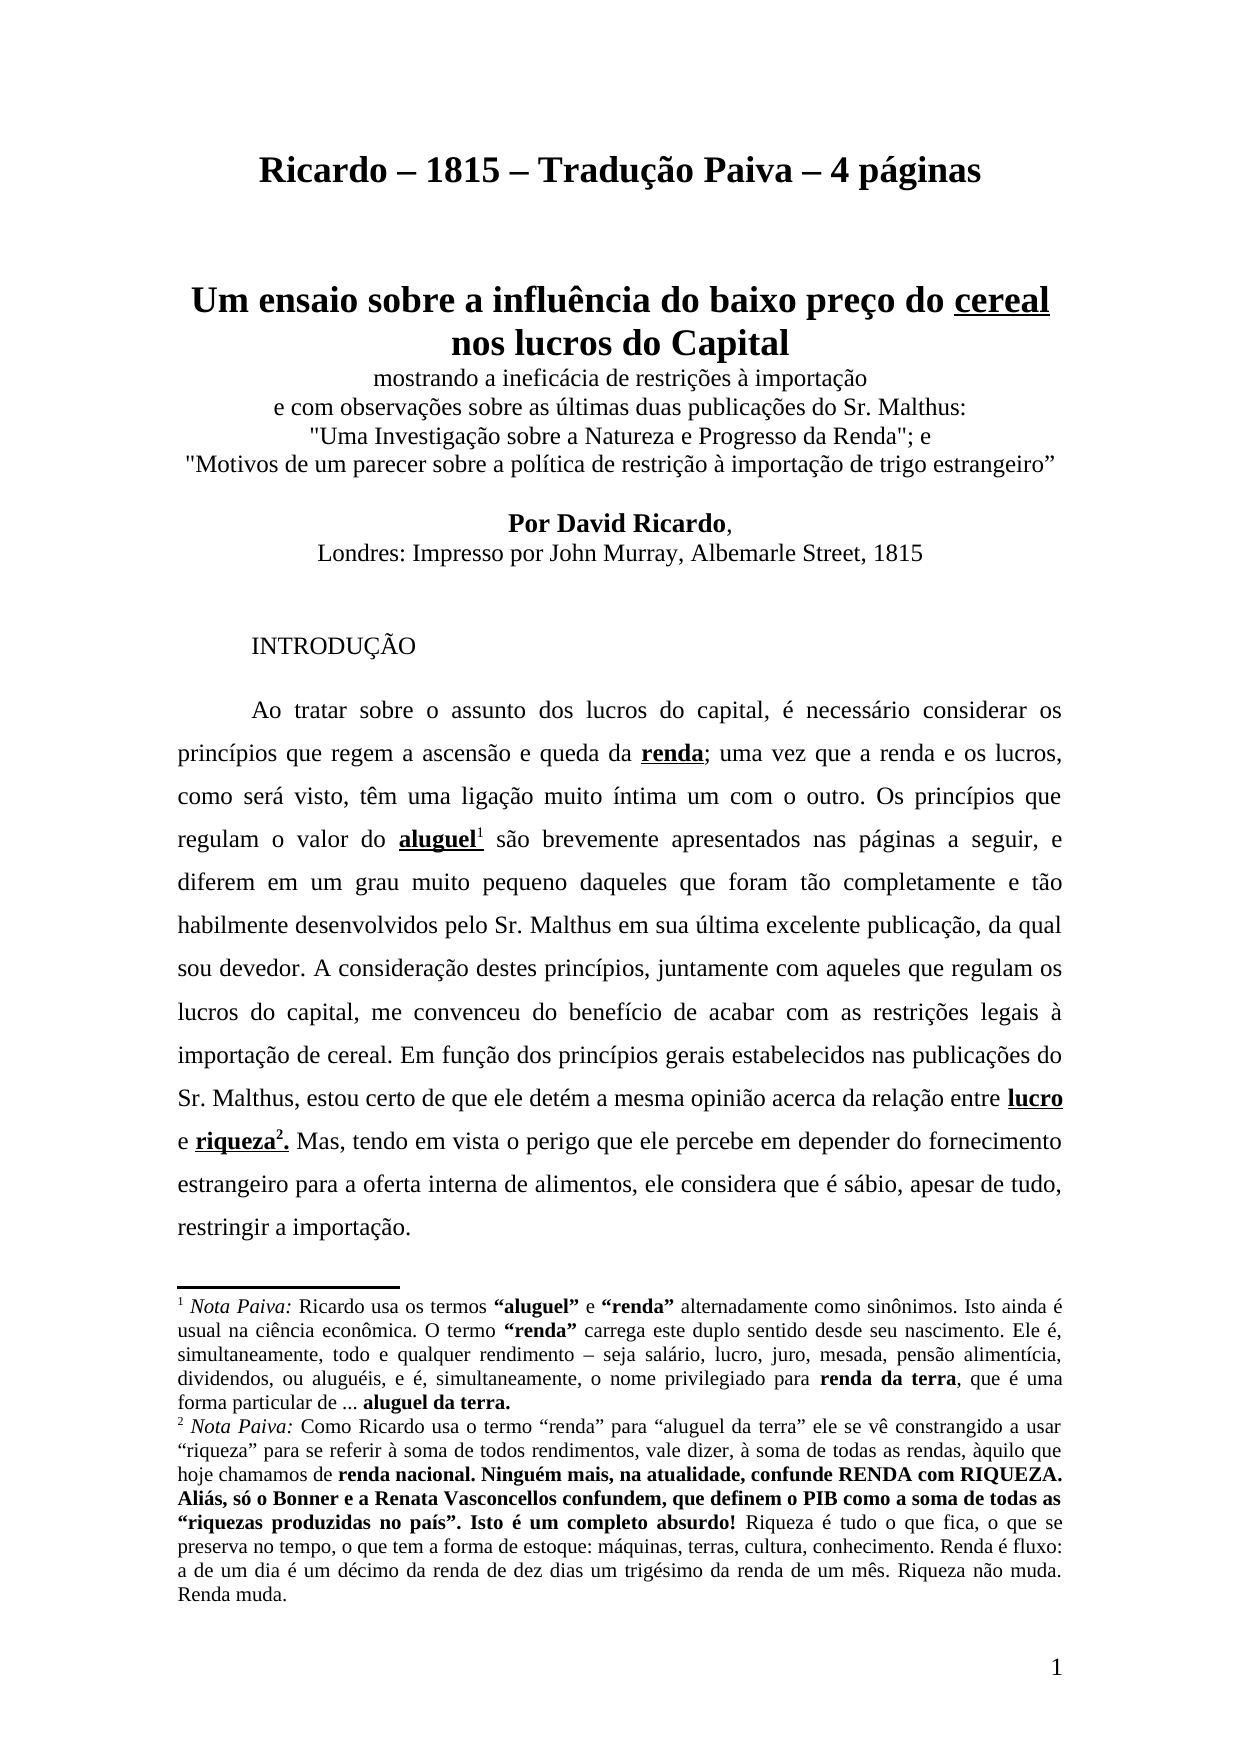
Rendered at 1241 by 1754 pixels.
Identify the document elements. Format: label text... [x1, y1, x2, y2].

text Um ensaio sobre a influência do baixo preço do cereal nos lucros do Capital [177, 277, 1063, 363]
text Por David Ricardo, [177, 507, 1063, 538]
text "Uma Investigação sobre a Natureza e Progresso da Renda"; e [177, 421, 1063, 449]
text "Motivos de um parecer sobre a política de restrição à importação de trigo estrangeiro” [177, 449, 1063, 478]
text INTRODUÇÃO [177, 631, 1063, 659]
text Ricardo – 1815 – Tradução Paiva – 4 páginas [177, 148, 1063, 191]
text Londres: Impresso por John Murray, Albemarle Street, 1815 [177, 538, 1063, 567]
text e com observações sobre as últimas duas publicações do Sr. Malthus: [177, 392, 1063, 421]
text Ao tratar sobre o assunto dos lucros do capital, é necessário considerar os princípios que regem a ascensão e queda da renda; uma vez que a renda e os lucros, como será visto, têm uma ligação muito íntima um com o outro. Os princípios que regulam o valor do aluguel são brevemente apresentados nas páginas a seguir, e diferem em um grau muito pequeno daqueles que foram tão completamente e tão habilmente desenvolvidos pelo Sr. Malthus em sua última excelente publicação, da qual sou devedor. A consideração destes princípios, juntamente com aqueles que regulam os lucros do capital, me convenceu do benefício de acabar com as restrições legais à importação de cereal. Em função dos princípios gerais estabelecidos nas publicações do Sr. Malthus, estou certo de que ele detém a mesma opinião acerca da relação entre lucro e riqueza. Mas, tendo em vista o perigo que ele percebe em depender do fornecimento estrangeiro para a oferta interna de alimentos, ele considera que é sábio, apesar de tudo, restringir a importação. [177, 695, 1063, 1241]
text mostrando a ineficácia de restrições à importação [177, 363, 1063, 392]
